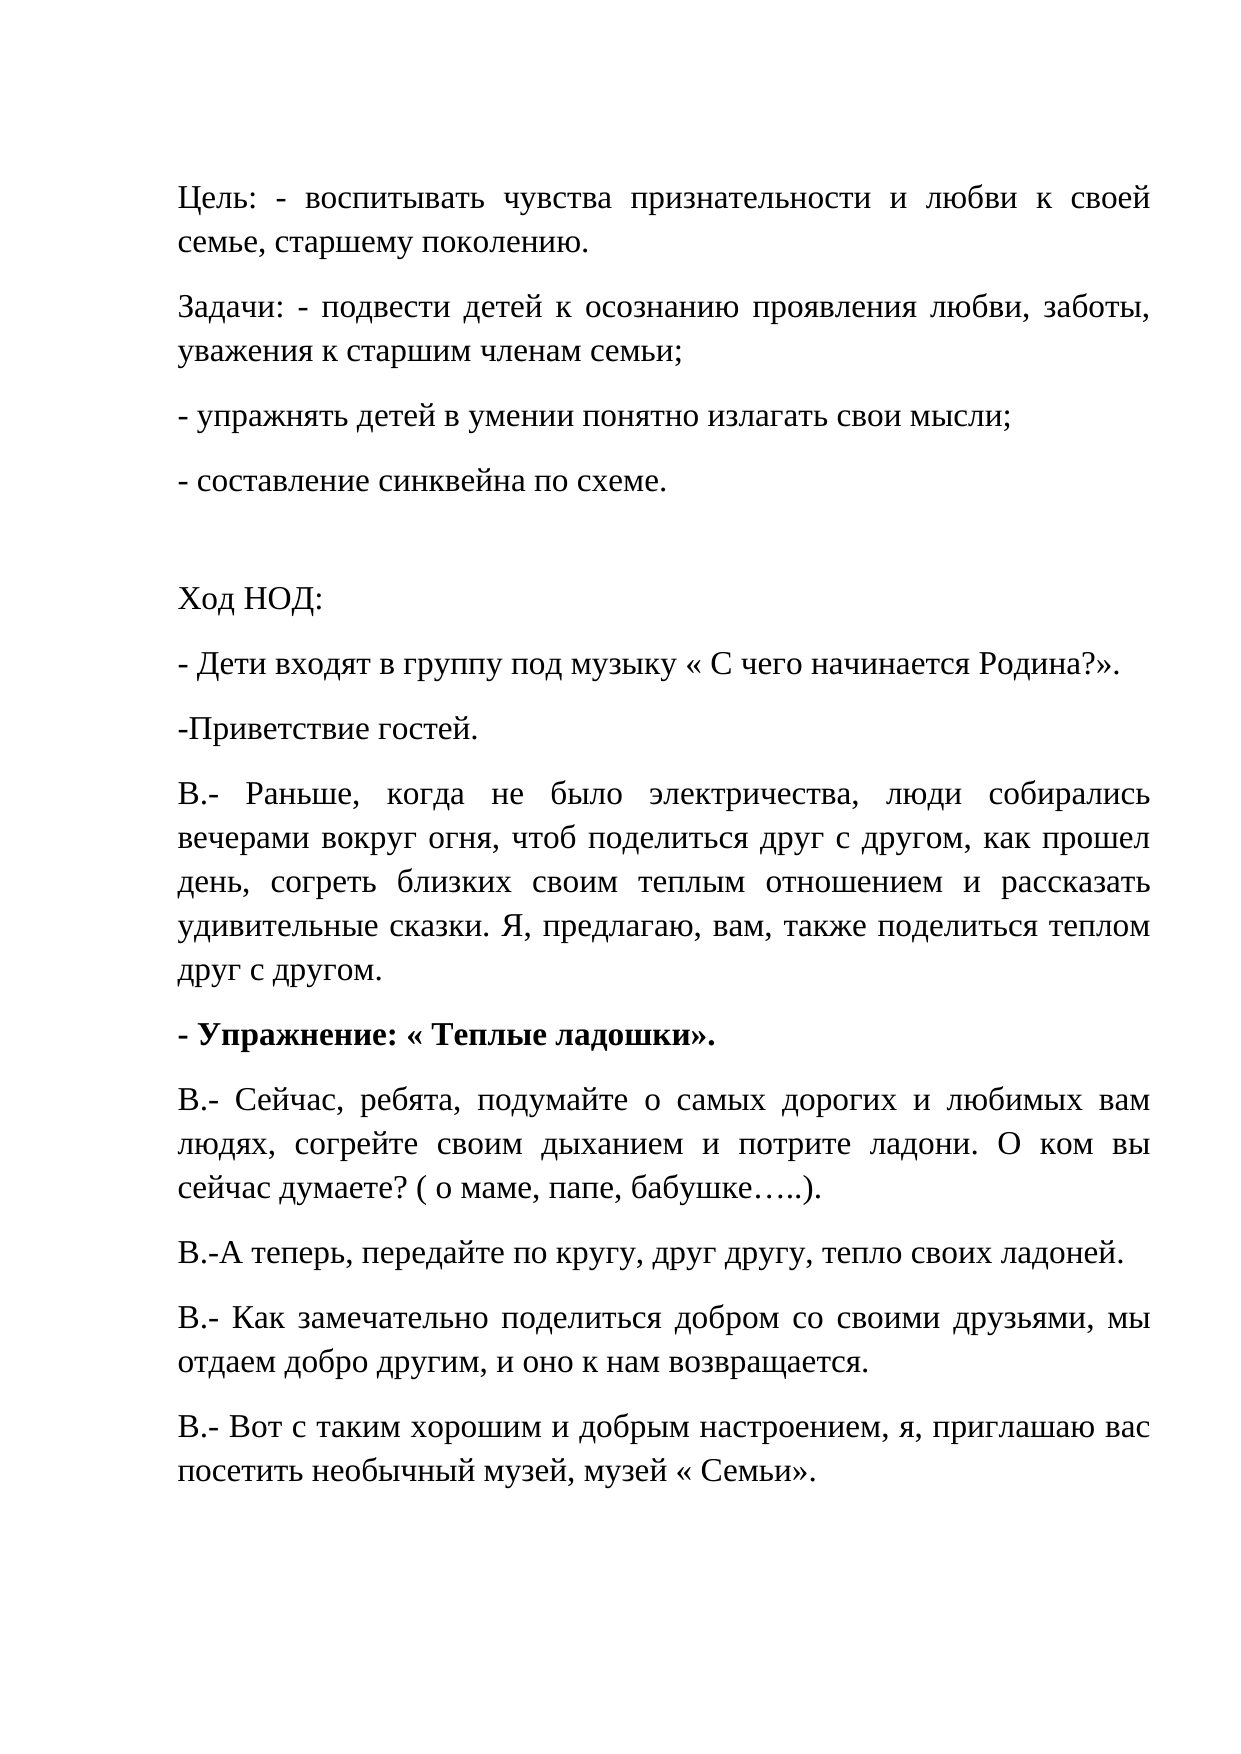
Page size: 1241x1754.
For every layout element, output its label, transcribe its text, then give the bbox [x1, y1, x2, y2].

text - составление синквейна по схеме. [177, 460, 1152, 499]
text Цель: - воспитывать чувства признательности и любви к своей семье, старшему поколению. [177, 177, 1152, 260]
text В.- Сейчас, ребята, подумайте о самых дорогих и любимых вам людях, согрейте своим дыханием и потрите ладони. О ком вы сейчас думаете? ( о маме, папе, бабушке…..). [177, 1079, 1152, 1205]
text Задачи: - подвести детей к осознанию проявления любви, заботы, уважения к старшим членам семьи; [177, 286, 1152, 369]
text Ход НОД: [177, 578, 1152, 617]
text В.- Вот с таким хорошим и добрым настроением, я, приглашаю вас посетить необычный музей, музей « Семьи». [177, 1406, 1152, 1488]
text - Упражнение: « Теплые ладошки». [177, 1014, 1152, 1052]
text -Приветствие гостей. [177, 708, 1152, 746]
text - упражнять детей в умении понятно излагать свои мысли; [177, 395, 1152, 434]
text В.- Как замечательно поделиться добром со своими друзьями, мы отдаем добро другим, и оно к нам возвращается. [177, 1297, 1152, 1379]
text - Дети входят в группу под музыку « С чего начинается Родина?». [177, 643, 1152, 681]
text В.-А теперь, передайте по кругу, друг другу, тепло своих ладоней. [177, 1232, 1152, 1270]
text В.- Раньше, когда не было электричества, люди собирались вечерами вокруг огня, чтоб поделиться друг с другом, как прошел день, согреть близких своим теплым отношением и рассказать удивительные сказки. Я, предлагаю, вам, также поделиться теплом друг с другом. [177, 773, 1152, 987]
